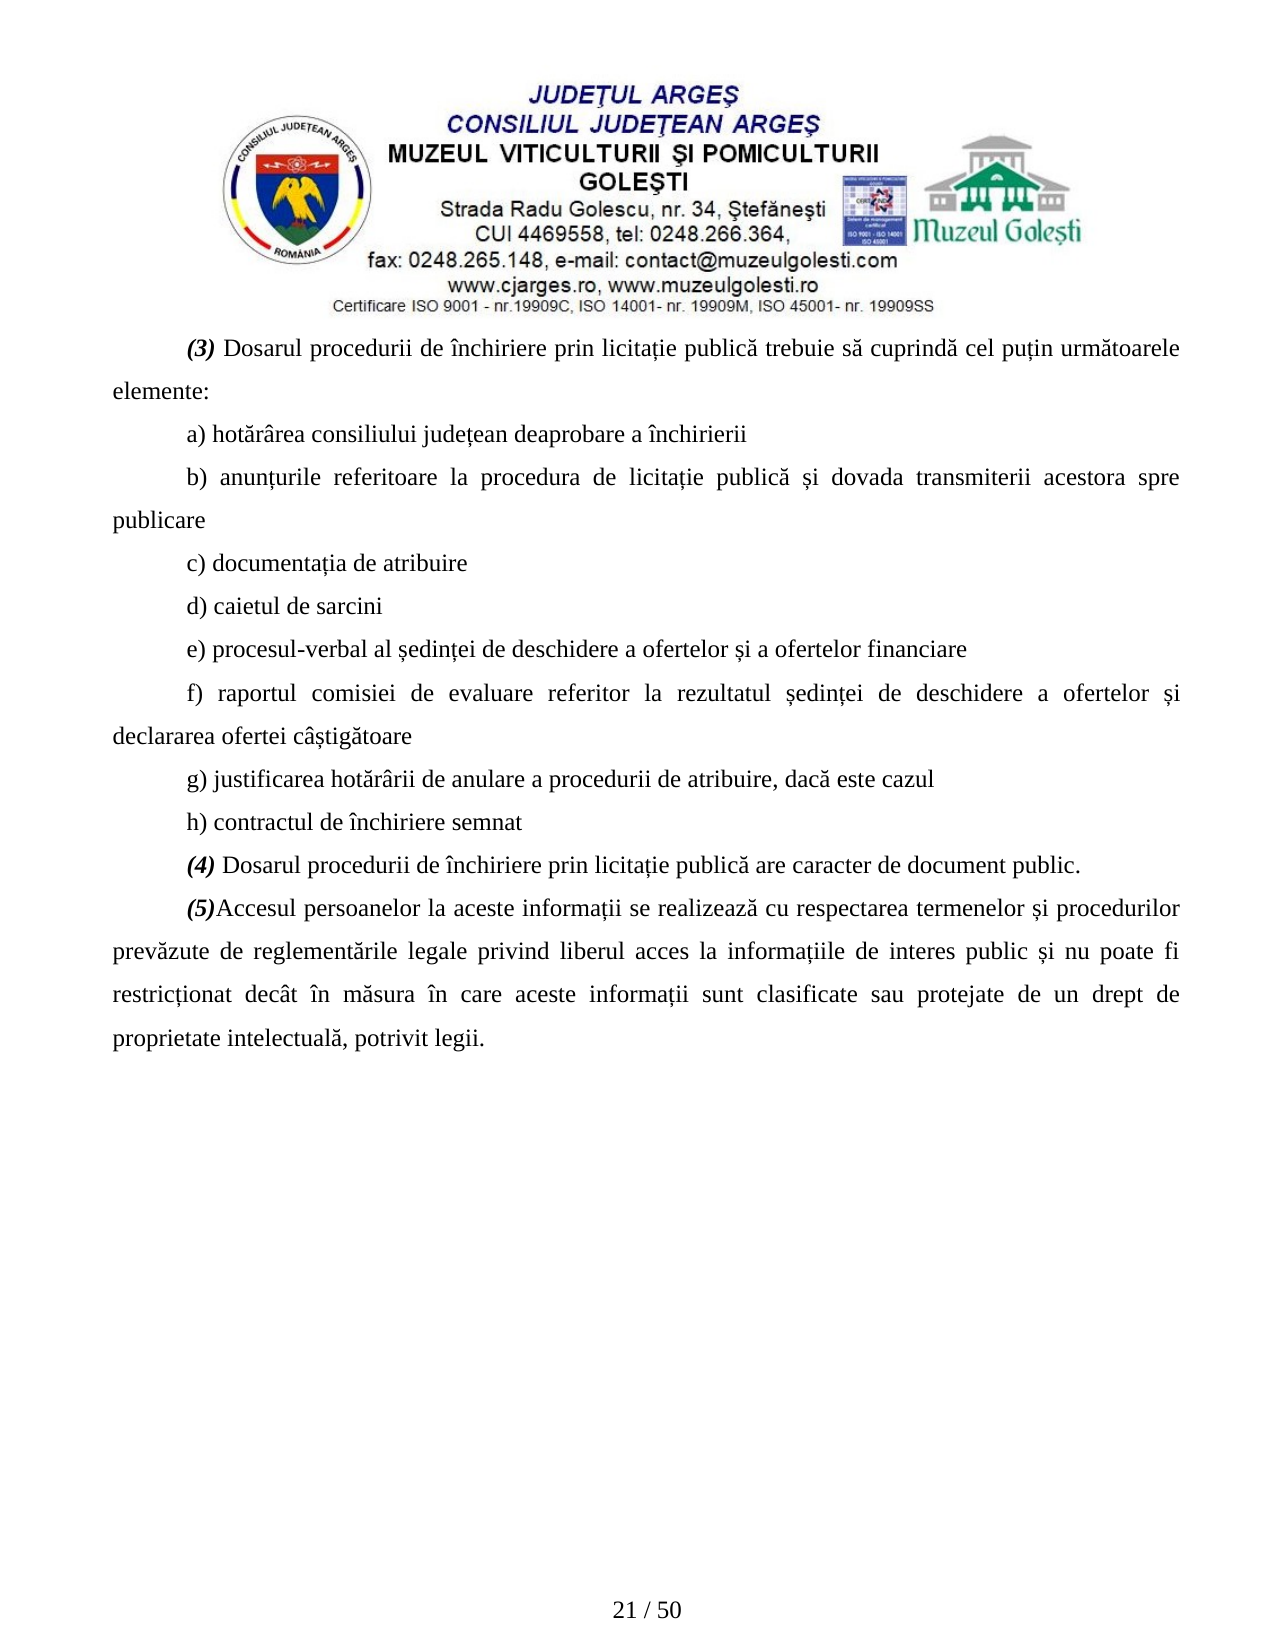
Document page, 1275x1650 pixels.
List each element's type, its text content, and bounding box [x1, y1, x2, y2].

text f) raportul comisiei de evaluare referitor la rezultatul ședinței de deschidere a ofertelor și declararea ofertei câștigătoare [112, 678, 1181, 749]
text h) contractul de închiriere semnat [112, 807, 1181, 836]
text (5)Accesul persoanelor la aceste informații se realizează cu respectarea termenelor și procedurilor prevăzute de reglementările legale privind liberul acces la informațiile de interes public și nu poate fi restricționat decât în măsura în care aceste informații sunt clasificate sau protejate de un drept de proprietate intelectuală, potrivit legii. [112, 893, 1181, 1051]
text b) anunțurile referitoare la procedura de licitație publică și dovada transmiterii acestora spre publicare [112, 462, 1181, 534]
text d) caietul de sarcini [112, 591, 1181, 620]
text a) hotărârea consiliului județean deaprobare a închirierii [112, 419, 1181, 448]
text g) justificarea hotărârii de anulare a procedurii de atribuire, dacă este cazul [112, 764, 1181, 793]
text (3) Dosarul procedurii de închiriere prin licitație publică trebuie să cuprindă cel puțin următoarele elemente: [112, 333, 1181, 404]
text c) documentația de atribuire [112, 548, 1181, 577]
picture [176, 29, 1118, 333]
text (4) Dosarul procedurii de închiriere prin licitație publică are caracter de document public. [112, 850, 1181, 879]
text e) procesul-verbal al ședinței de deschidere a ofertelor și a ofertelor financiare [112, 634, 1181, 663]
